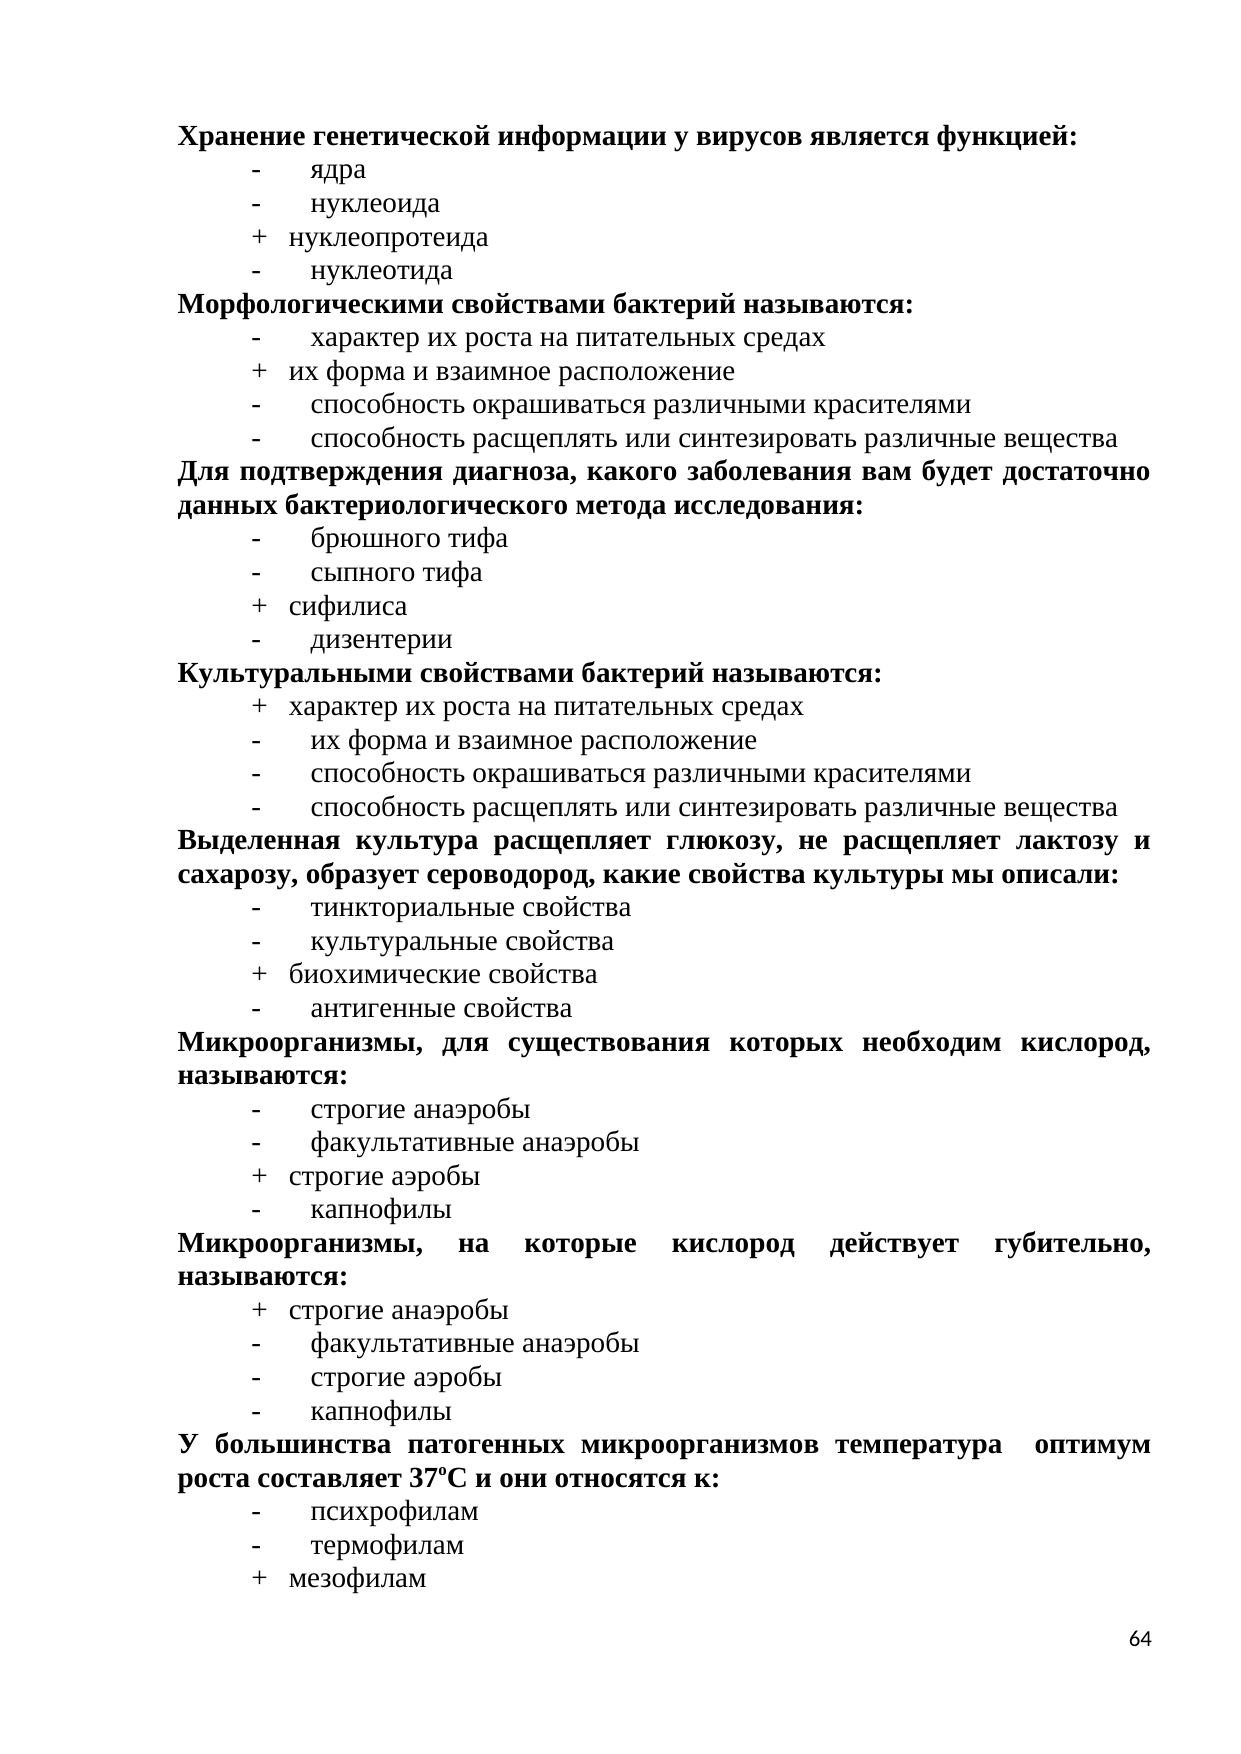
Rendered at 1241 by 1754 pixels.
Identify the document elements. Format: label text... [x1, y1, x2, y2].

text Микроорганизмы, на которые кислород действует губительно, называются: [177, 1225, 1152, 1292]
list капнофилы [251, 1393, 1152, 1426]
text Культуральными свойствами бактерий называются: [177, 655, 1152, 688]
list их форма и взаимное расположение [251, 722, 1152, 755]
list строгие анаэробы [251, 1091, 1152, 1124]
list строгие аэробы [251, 1359, 1152, 1393]
text Хранение генетической информации у вирусов является функцией: [177, 118, 1152, 152]
text Выделенная культура расщепляет глюкозу, не расщепляет лактозу и сахарозу, образует сероводород, какие свойства культуры мы описали: [177, 822, 1152, 889]
list ядра [251, 152, 1152, 185]
list биохимические свойства [251, 957, 1152, 990]
list способность расщеплять или синтезировать различные вещества [251, 420, 1152, 453]
list способность окрашиваться различными красителями [251, 386, 1152, 420]
list дизентерии [251, 621, 1152, 655]
list способность окрашиваться различными красителями [251, 755, 1152, 789]
list способность расщеплять или синтезировать различные вещества [251, 789, 1152, 822]
list термофилам [251, 1527, 1152, 1560]
list тинкториальные свойства [251, 889, 1152, 923]
list характер их роста на питательных средах [251, 319, 1152, 353]
list строгие аэробы [251, 1158, 1152, 1191]
list психрофилам [251, 1493, 1152, 1527]
list факультативные анаэробы [251, 1326, 1152, 1359]
list антигенные свойства [251, 990, 1152, 1024]
list нуклеотида [251, 252, 1152, 286]
list мезофилам [251, 1560, 1152, 1594]
list нуклеопротеида [251, 219, 1152, 252]
text Для подтверждения диагноза, какого заболевания вам будет достаточно данных бактериологического метода исследования: [177, 453, 1152, 521]
list сифилиса [251, 588, 1152, 621]
list характер их роста на питательных средах [251, 688, 1152, 722]
list строгие анаэробы [251, 1292, 1152, 1326]
list брюшного тифа [251, 521, 1152, 554]
list сыпного тифа [251, 554, 1152, 588]
text Морфологическими свойствами бактерий называются: [177, 286, 1152, 319]
list капнофилы [251, 1191, 1152, 1225]
text У большинства патогенных микроорганизмов температура оптимум роста составляет 37оС и они относятся к: [177, 1426, 1152, 1493]
list факультативные анаэробы [251, 1124, 1152, 1158]
list нуклеоида [251, 185, 1152, 219]
list их форма и взаимное расположение [251, 353, 1152, 386]
text Микроорганизмы, для существования которых необходим кислород, называются: [177, 1024, 1152, 1091]
list культуральные свойства [251, 923, 1152, 957]
